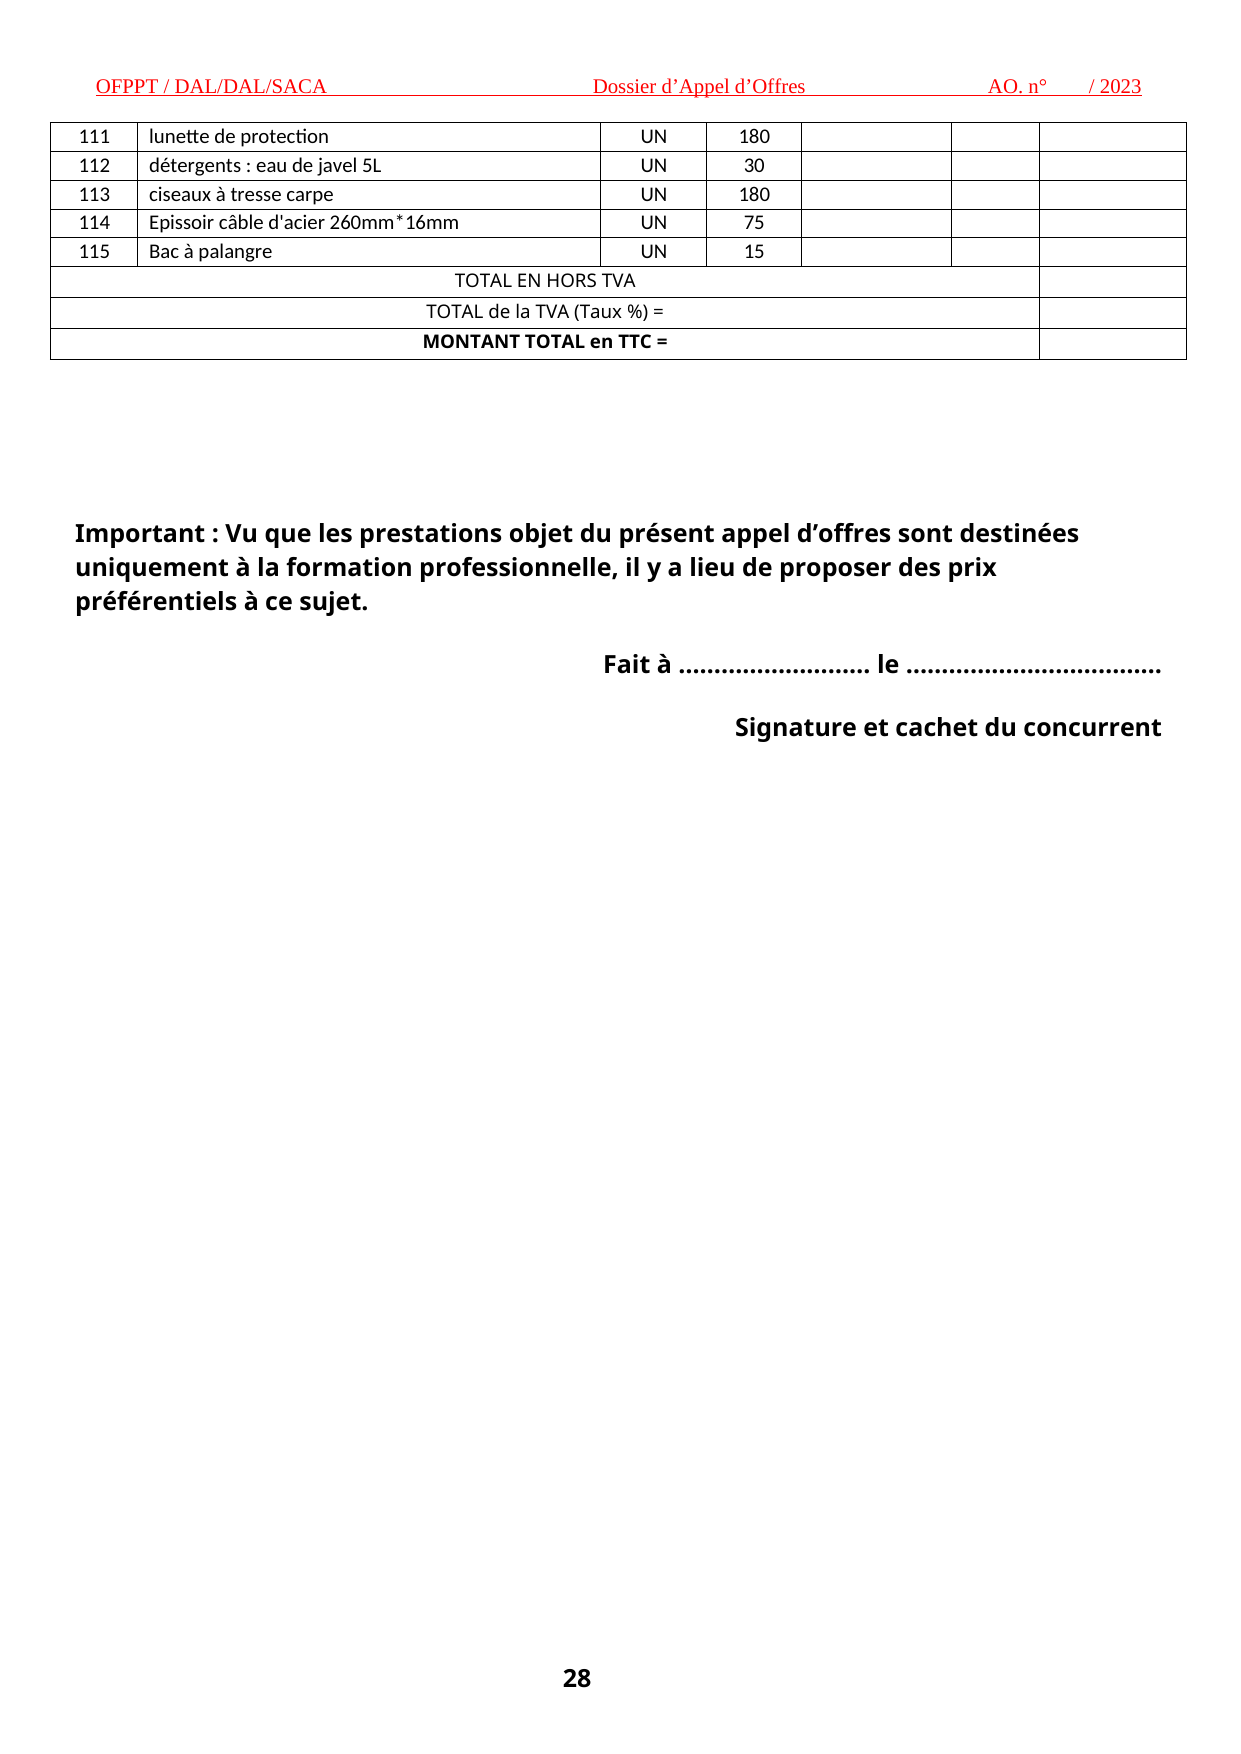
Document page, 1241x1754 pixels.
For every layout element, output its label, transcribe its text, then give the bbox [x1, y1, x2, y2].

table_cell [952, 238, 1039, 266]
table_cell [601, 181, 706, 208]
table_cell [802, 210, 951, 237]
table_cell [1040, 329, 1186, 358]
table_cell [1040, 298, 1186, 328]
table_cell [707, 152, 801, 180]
text Fait à ……………………… le ……………………………… [75, 647, 1162, 681]
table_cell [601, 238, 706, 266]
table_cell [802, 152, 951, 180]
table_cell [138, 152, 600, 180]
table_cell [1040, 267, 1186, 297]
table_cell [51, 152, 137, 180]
text Signature et cachet du concurrent [75, 709, 1162, 744]
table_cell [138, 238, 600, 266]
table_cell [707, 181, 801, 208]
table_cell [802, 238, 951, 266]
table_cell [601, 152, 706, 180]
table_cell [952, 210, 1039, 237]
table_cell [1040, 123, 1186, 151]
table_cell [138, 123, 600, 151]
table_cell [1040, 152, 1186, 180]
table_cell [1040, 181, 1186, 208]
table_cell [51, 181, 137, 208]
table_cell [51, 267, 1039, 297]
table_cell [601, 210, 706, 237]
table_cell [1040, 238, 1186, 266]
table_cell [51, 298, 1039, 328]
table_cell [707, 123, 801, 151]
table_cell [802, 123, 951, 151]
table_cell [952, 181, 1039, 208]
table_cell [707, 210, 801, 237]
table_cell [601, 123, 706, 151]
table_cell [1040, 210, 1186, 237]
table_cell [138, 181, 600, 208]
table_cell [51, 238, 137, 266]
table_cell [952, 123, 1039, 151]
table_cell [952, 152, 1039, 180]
text Important : Vu que les prestations objet du présent appel d’offres sont destinées uniquement à la formation professionnelle, il y a lieu de proposer des prix préférentiels à ce sujet. [75, 516, 1162, 618]
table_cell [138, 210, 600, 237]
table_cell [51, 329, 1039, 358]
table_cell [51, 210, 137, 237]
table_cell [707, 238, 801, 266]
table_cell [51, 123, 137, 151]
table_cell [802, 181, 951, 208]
